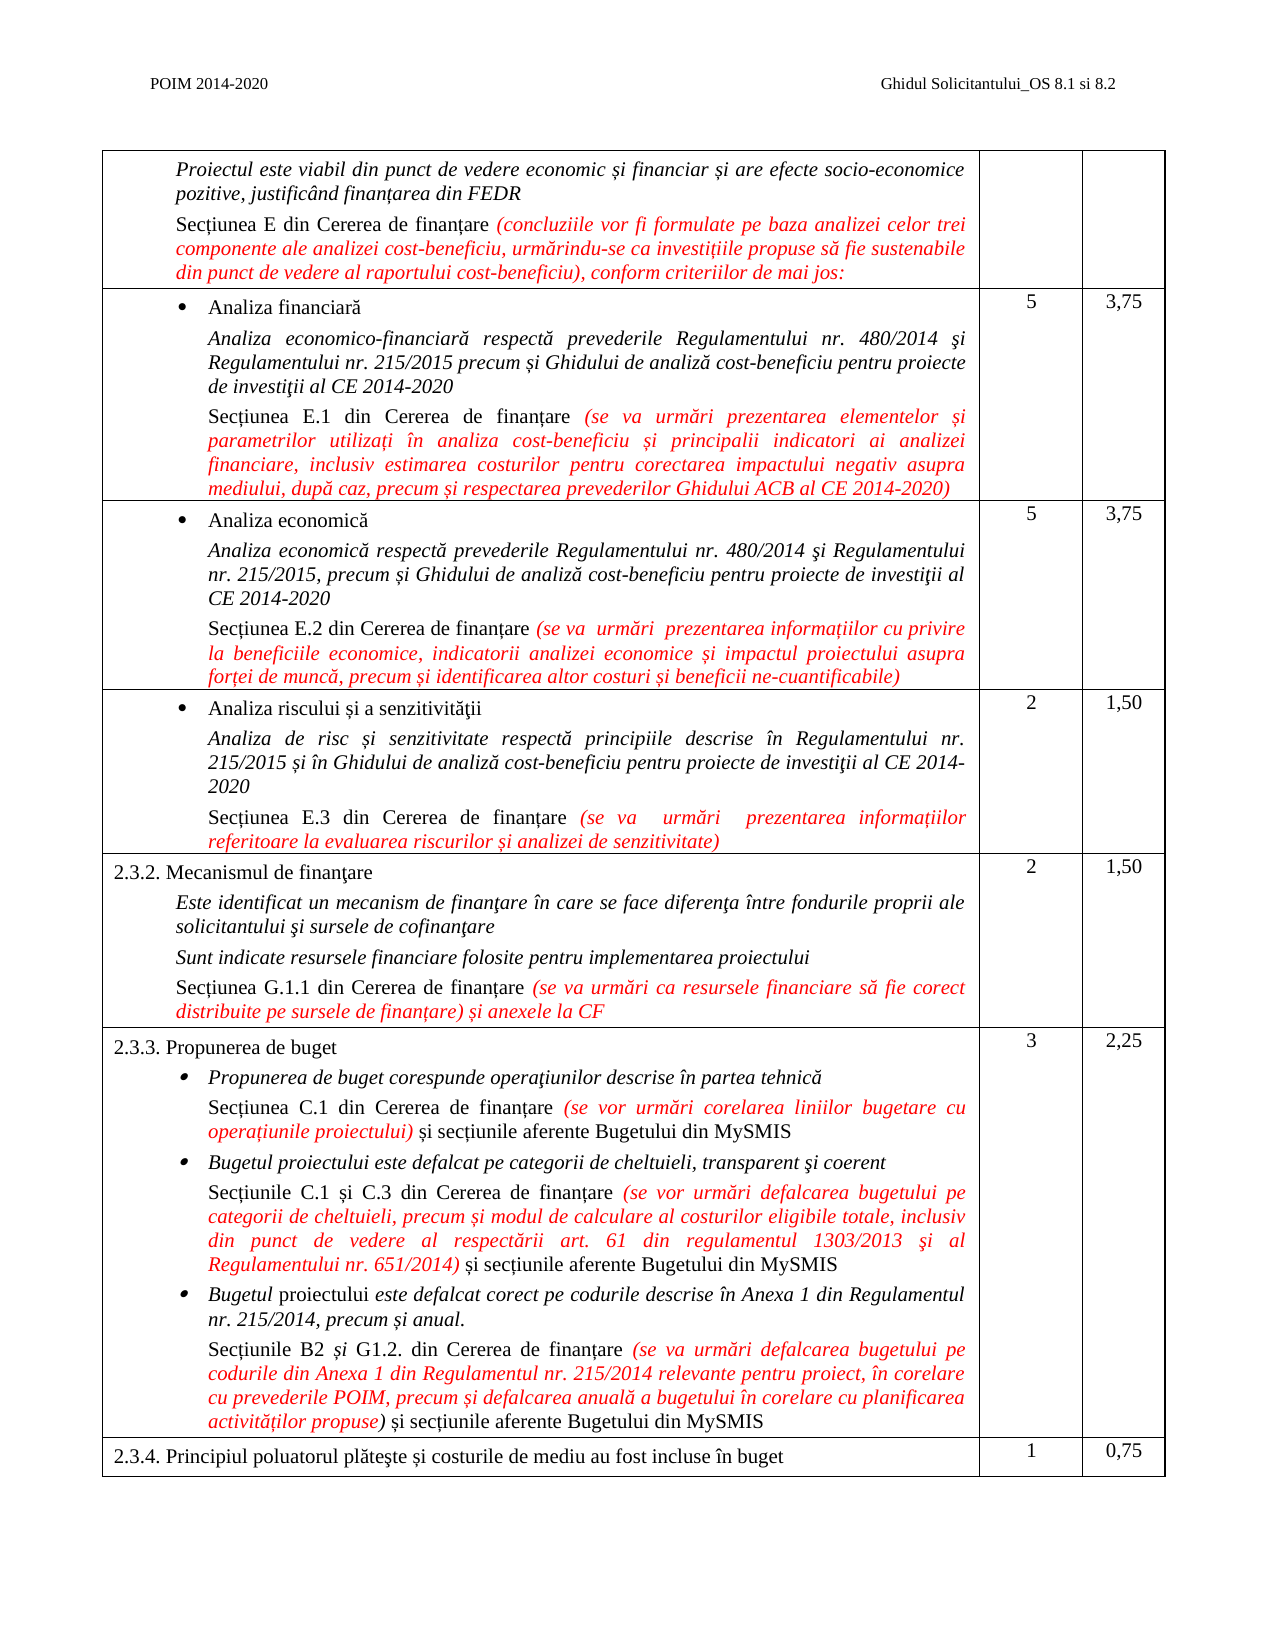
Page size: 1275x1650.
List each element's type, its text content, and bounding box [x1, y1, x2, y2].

table_cell 2.3.2. Mecanismul de finanţare Este identificat un mecanism de finanţare în care se face diferenţa între fondurile proprii ale solicitantului şi sursele de cofinanţare Sunt indicate resursele financiare folosite pentru implementarea proiectului Secțiunea G.1.1 din Cererea de finanțare (se va urmări ca resursele financiare să fie corect distribuite pe sursele de finanțare) și anexele la CF [103, 854, 979, 1027]
table_cell 3,75 [1083, 289, 1164, 500]
table_cell Analiza economică Analiza economică respectă prevederile Regulamentului nr. 480/2014 şi Regulamentului nr. 215/2015, precum și Ghidului de analiză cost-beneficiu pentru proiecte de investiţii al CE 2014-2020 Secțiunea E.2 din Cererea de finanțare (se va urmări prezentarea informațiilor cu privire la beneficiile economice, indicatorii analizei economice și impactul proiectului asupra forței de muncă, precum și identificarea altor costuri și beneficii ne-cuantificabile) [103, 501, 979, 688]
table_cell 3 [980, 1028, 1082, 1437]
table_cell 0,75 [1083, 1438, 1164, 1476]
table_cell 3,75 [1083, 501, 1164, 688]
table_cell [103, 151, 979, 288]
table_cell 9 [1083, 151, 1164, 288]
table_cell Analiza financiară Analiza economico-financiară respectă prevederile Regulamentului nr. 480/2014 şi Regulamentului nr. 215/2015 precum și Ghidului de analiză cost-beneficiu pentru proiecte de investiţii al CE 2014-2020 Secțiunea E.1 din Cererea de finanțare (se va urmări prezentarea elementelor și parametrilor utilizați în analiza cost-beneficiu și principalii indicatori ai analizei financiare, inclusiv estimarea costurilor pentru corectarea impactului negativ asupra mediului, după caz, precum și respectarea prevederilor Ghidului ACB al CE 2014-2020) [103, 289, 979, 500]
table_cell 5 [980, 289, 1082, 500]
table_cell 1 [980, 1438, 1082, 1476]
table_cell 1,50 [1083, 854, 1164, 1027]
table_cell 1,50 [1083, 690, 1164, 853]
table_cell 2,25 [1083, 1028, 1164, 1437]
table_cell 2 [980, 690, 1082, 853]
table_cell 5 [980, 501, 1082, 688]
table_cell 2.3.3. Propunerea de buget Propunerea de buget corespunde operaţiunilor descrise în partea tehnică Secțiunea C.1 din Cererea de finanțare (se vor urmări corelarea liniilor bugetare cu operațiunile proiectului) și secțiunile aferente Bugetului din MySMIS Bugetul proiectului este defalcat pe categorii de cheltuieli, transparent şi coerent Secțiunile C.1 și C.3 din Cererea de finanțare (se vor urmări defalcarea bugetului pe categorii de cheltuieli, precum și modul de calculare al costurilor eligibile totale, inclusiv din punct de vedere al respectării art. 61 din regulamentul 1303/2013 şi al Regulamentului nr. 651/2014) și secțiunile aferente Bugetului din MySMIS Bugetul proiectului este defalcat corect pe codurile descrise în Anexa 1 din Regulamentul nr. 215/2014, precum și anual. Secțiunile B2 și G1.2. din Cererea de finanțare (se va urmări defalcarea bugetului pe codurile din Anexa 1 din Regulamentul nr. 215/2014 relevante pentru proiect, în corelare cu prevederile POIM, precum și defalcarea anuală a bugetului în corelare cu planificarea activităților propuse) și secțiunile aferente Bugetului din MySMIS [103, 1028, 979, 1437]
table_cell 2 [980, 854, 1082, 1027]
table_cell Analiza riscului și a senzitivităţii Analiza de risc și senzitivitate respectă principiile descrise în Regulamentului nr. 215/2015 și în Ghidului de analiză cost-beneficiu pentru proiecte de investiţii al CE 2014-2020 Secțiunea E.3 din Cererea de finanțare (se va urmări prezentarea informațiilor referitoare la evaluarea riscurilor și analizei de senzitivitate) [103, 690, 979, 853]
table_cell 12 [980, 151, 1082, 288]
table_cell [103, 1438, 979, 1476]
